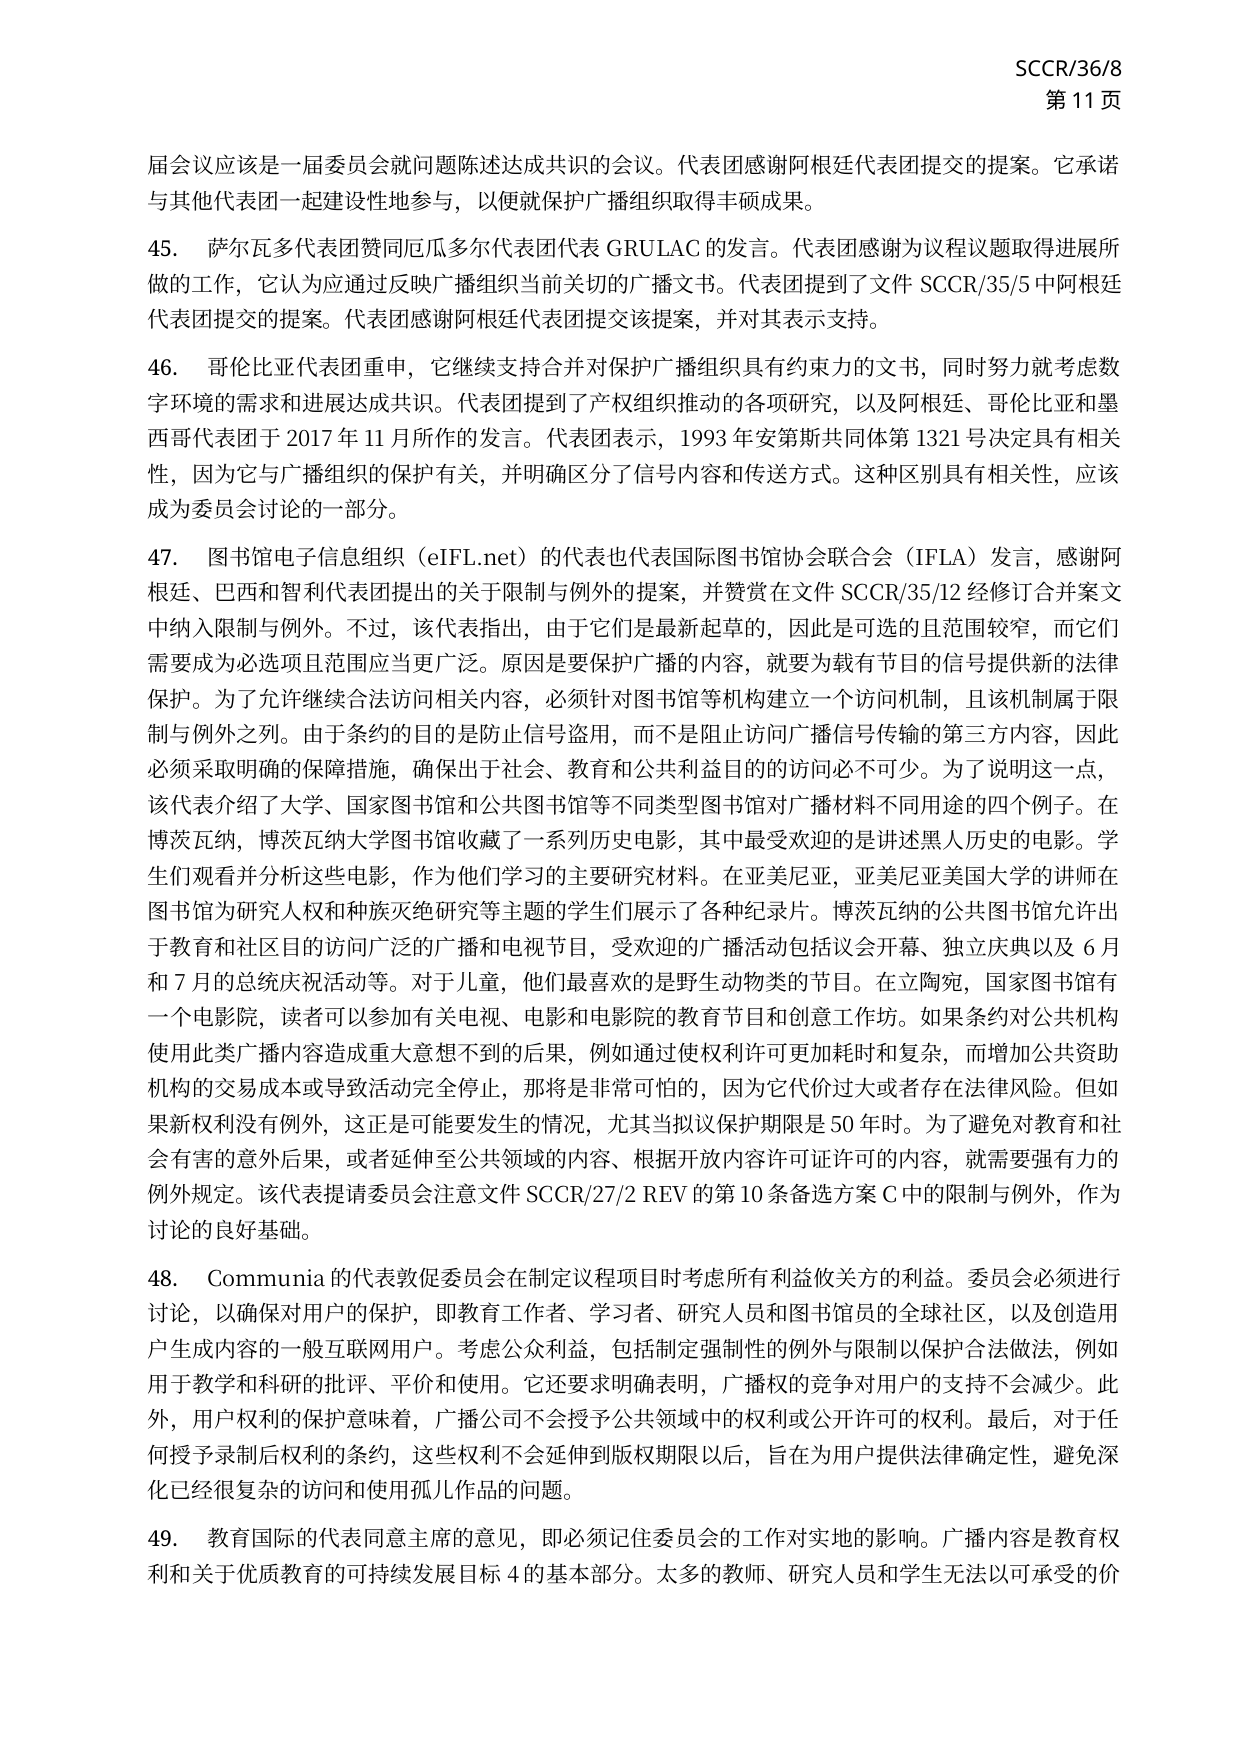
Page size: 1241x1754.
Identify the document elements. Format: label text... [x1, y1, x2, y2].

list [148, 1517, 1122, 1588]
list 萨尔瓦多代表团赞同厄瓜多尔代表团代表GRULAC的发言。代表团感谢为议程议题取得进展所做的工作，它认为应通过反映广播组织当前关切的广播文书。代表团提到了文件SCCR/35/5中阿根廷代表团提交的提案。代表团感谢阿根廷代表团提交该提案，并对其表示支持。 [148, 228, 1122, 334]
list Communia的代表敦促委员会在制定议程项目时考虑所有利益攸关方的利益。委员会必须进行讨论，以确保对用户的保护，即教育工作者、学习者、研究人员和图书馆员的全球社区，以及创造用户生成内容的一般互联网用户。考虑公众利益，包括制定强制性的例外与限制以保护合法做法，例如用于教学和科研的批评、平价和使用。它还要求明确表明，广播权的竞争对用户的支持不会减少。此外，用户权利的保护意味着，广播公司不会授予公共领域中的权利或公开许可的权利。最后，对于任何授予录制后权利的条约，这些权利不会延伸到版权期限以后，旨在为用户提供法律确定性，避免深化已经很复杂的访问和使用孤儿作品的问题。 [148, 1257, 1122, 1505]
list 哥伦比亚代表团重申，它继续支持合并对保护广播组织具有约束力的文书，同时努力就考虑数字环境的需求和进展达成共识。代表团提到了产权组织推动的各项研究，以及阿根廷、哥伦比亚和墨西哥代表团于2017年11月所作的发言。代表团表示，1993年安第斯共同体第1321号决定具有相关性，因为它与广播组织的保护有关，并明确区分了信号内容和传送方式。这种区别具有相关性，应该成为委员会讨论的一部分。 [148, 347, 1122, 524]
list 图书馆电子信息组织（eIFL.net）的代表也代表国际图书馆协会联合会（IFLA）发言，感谢阿根廷、巴西和智利代表团提出的关于限制与例外的提案，并赞赏在文件SCCR/35/12经修订合并案文中纳入限制与例外。不过，该代表指出，由于它们是最新起草的，因此是可选的且范围较窄，而它们需要成为必选项且范围应当更广泛。原因是要保护广播的内容，就要为载有节目的信号提供新的法律保护。为了允许继续合法访问相关内容，必须针对图书馆等机构建立一个访问机制，且该机制属于限制与例外之列。由于条约的目的是防止信号盗用，而不是阻止访问广播信号传输的第三方内容，因此必须采取明确的保障措施，确保出于社会、教育和公共利益目的的访问必不可少。为了说明这一点，该代表介绍了大学、国家图书馆和公共图书馆等不同类型图书馆对广播材料不同用途的四个例子。在博茨瓦纳，博茨瓦纳大学图书馆收藏了一系列历史电影，其中最受欢迎的是讲述黑人历史的电影。学生们观看并分析这些电影，作为他们学习的主要研究材料。在亚美尼亚，亚美尼亚美国大学的讲师在图书馆为研究人权和种族灭绝研究等主题的学生们展示了各种纪录片。博茨瓦纳的公共图书馆允许出于教育和社区目的访问广泛的广播和电视节目，受欢迎的广播活动包括议会开幕、独立庆典以及6月和7月的总统庆祝活动等。对于儿童，他们最喜欢的是野生动物类的节目。在立陶宛，国家图书馆有一个电影院，读者可以参加有关电视、电影和电影院的教育节目和创意工作坊。如果条约对公共机构使用此类广播内容造成重大意想不到的后果，例如通过使权利许可更加耗时和复杂，而增加公共资助机构的交易成本或导致活动完全停止，那将是非常可怕的，因为它代价过大或者存在法律风险。但如果新权利没有例外，这正是可能要发生的情况，尤其当拟议保护期限是50年时。为了避免对教育和社会有害的意外后果，或者延伸至公共领域的内容、根据开放内容许可证许可的内容，就需要强有力的例外规定。该代表提请委员会注意文件SCCR/27/2 REV的第10条备选方案C中的限制与例外，作为讨论的良好基础。 [148, 536, 1122, 1244]
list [148, 144, 1122, 215]
